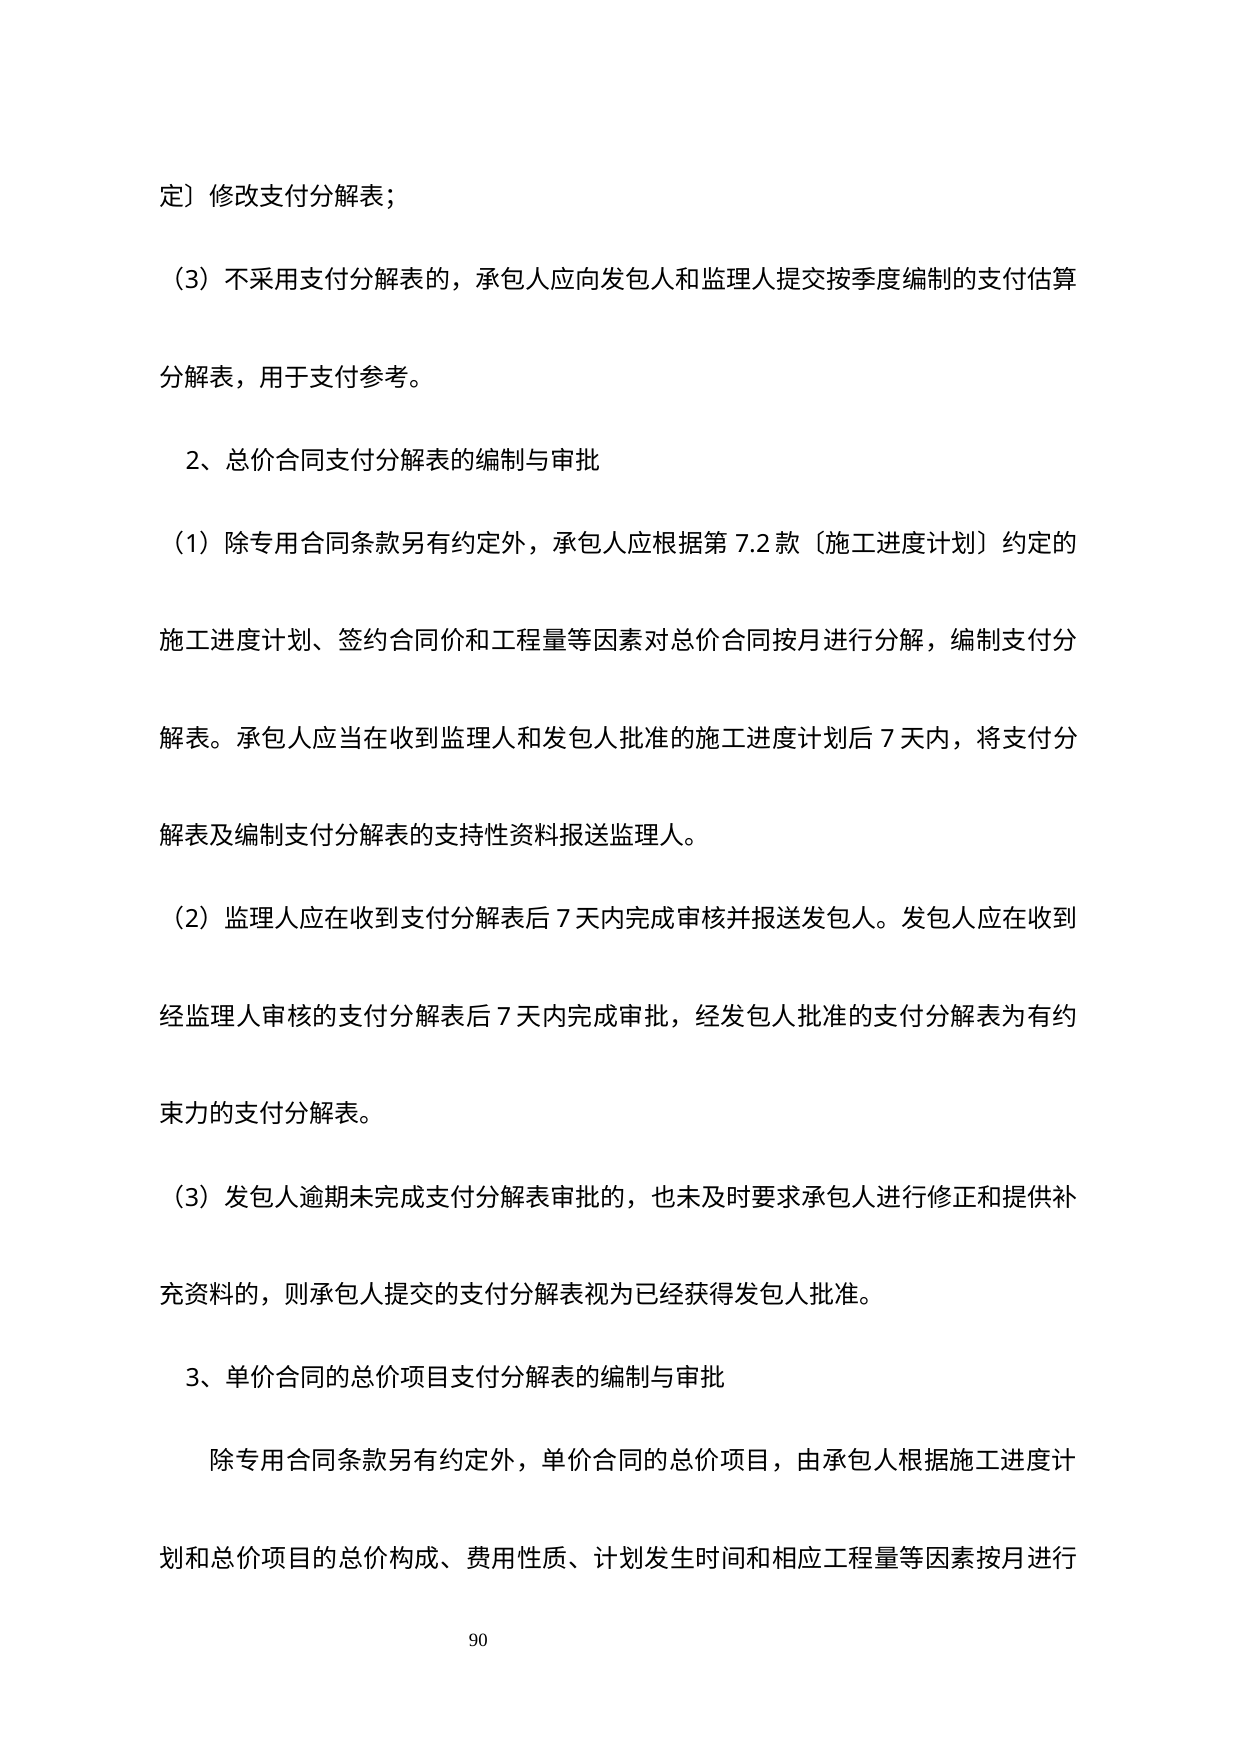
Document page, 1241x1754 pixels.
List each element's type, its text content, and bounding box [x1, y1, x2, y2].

text （1）除专用合同条款另有约定外，承包人应根据第7.2款〔施工进度计划〕约定的施工进度计划、签约合同价和工程量等因素对总价合同按月进行分解，编制支付分解表。承包人应当在收到监理人和发包人批准的施工进度计划后7天内，将支付分解表及编制支付分解表的支持性资料报送监理人。 [159, 509, 1078, 866]
text （3）发包人逾期未完成支付分解表审批的，也未及时要求承包人进行修正和提供补充资料的，则承包人提交的支付分解表视为已经获得发包人批准。 [159, 1163, 1078, 1325]
text （2）监理人应在收到支付分解表后7天内完成审核并报送发包人。发包人应在收到经监理人审核的支付分解表后7天内完成审批，经发包人批准的支付分解表为有约束力的支付分解表。 [159, 884, 1078, 1144]
text 2、总价合同支付分解表的编制与审批 [159, 426, 1078, 491]
text （3）不采用支付分解表的，承包人应向发包人和监理人提交按季度编制的支付估算分解表，用于支付参考。 [159, 245, 1078, 408]
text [159, 162, 1078, 227]
text 3、单价合同的总价项目支付分解表的编制与审批 [159, 1343, 1078, 1408]
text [159, 1426, 1078, 1589]
